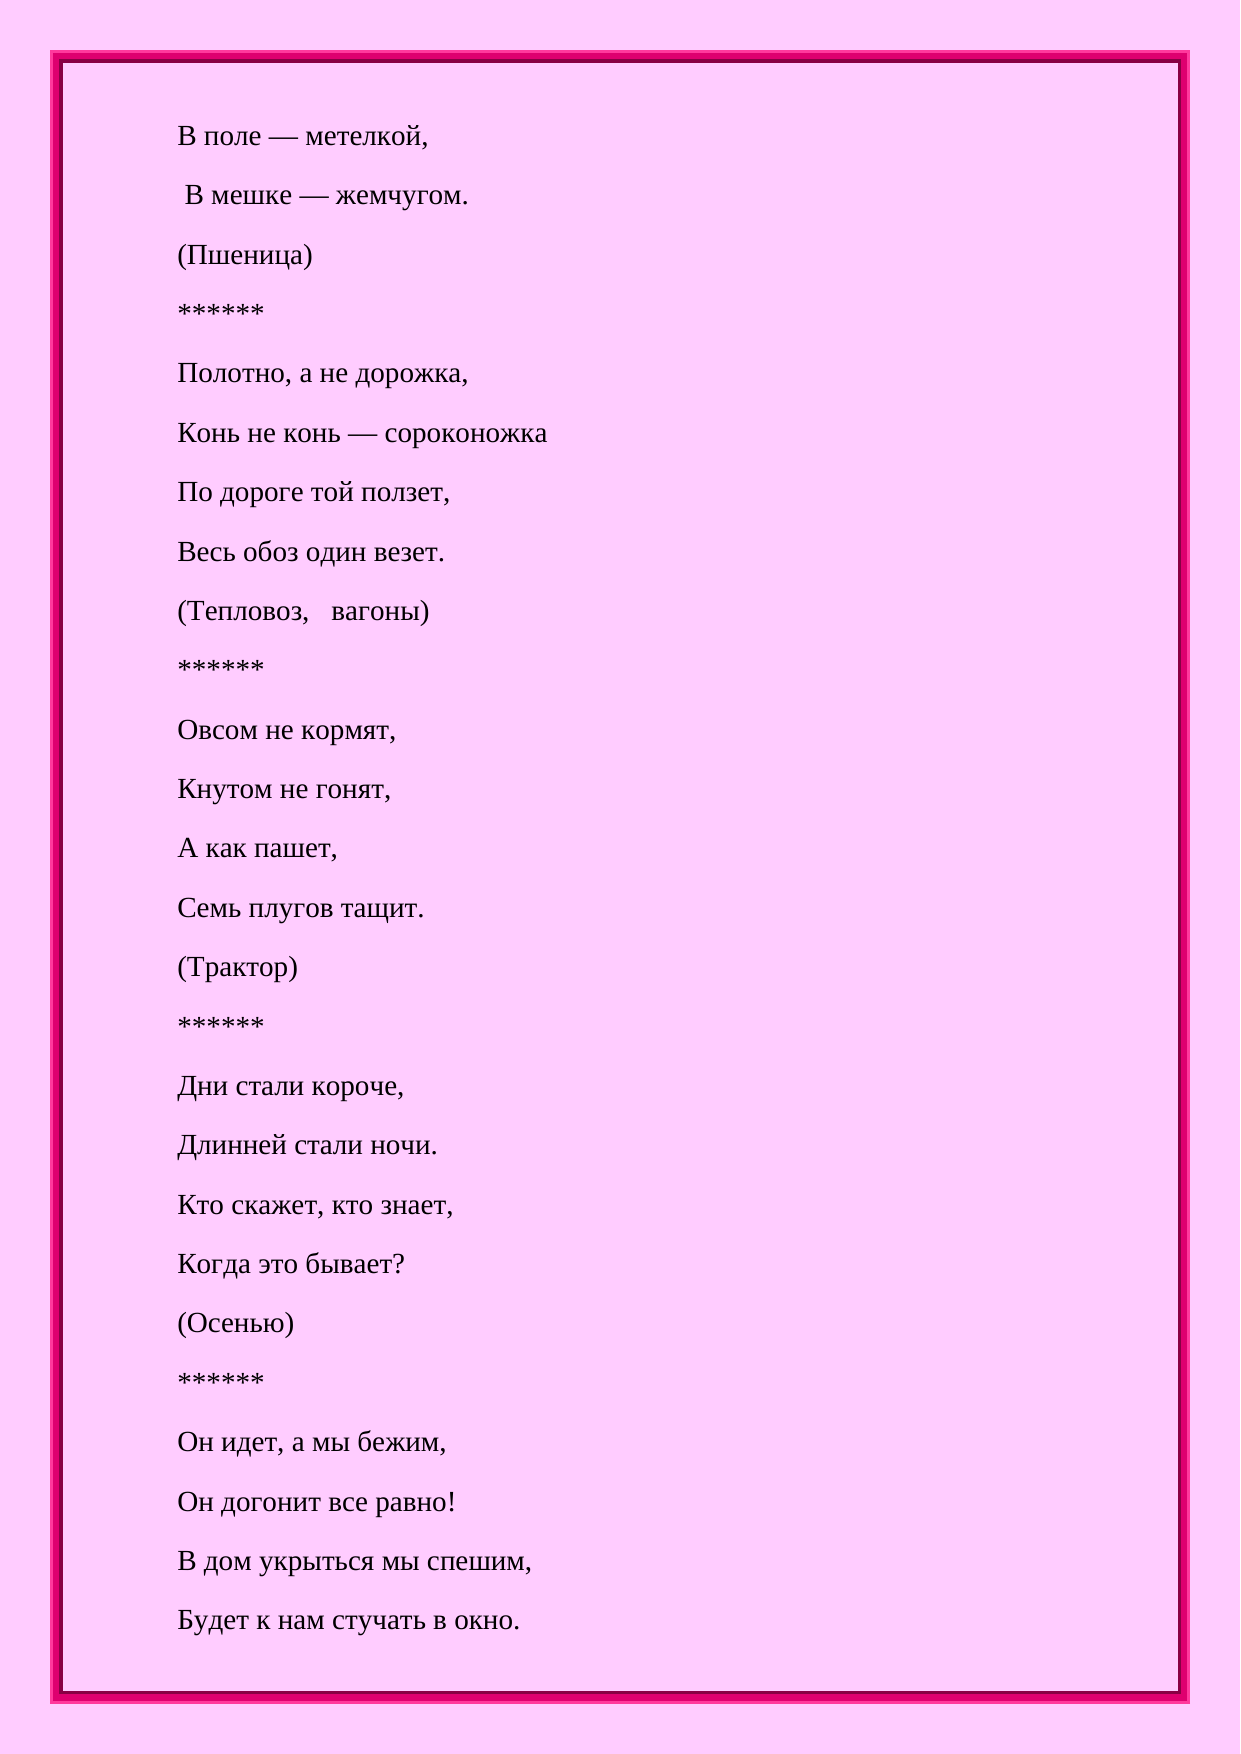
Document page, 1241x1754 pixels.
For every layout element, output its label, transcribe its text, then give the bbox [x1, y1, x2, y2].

text (Тепловоз, вагоны) [177, 593, 1152, 627]
text В поле — метелкой, [177, 118, 1152, 152]
text (Пшеница) [177, 237, 1152, 270]
text Весь обоз один везет. [177, 534, 1152, 567]
text (Трактор) [177, 949, 1152, 983]
text ****** [177, 652, 1152, 686]
text А как пашет, [177, 831, 1152, 864]
text Дни стали короче, [177, 1068, 1152, 1102]
text Он идет, а мы бежим, [177, 1424, 1152, 1458]
text Овсом не кормят, [177, 712, 1152, 745]
text Кнутом не гонят, [177, 771, 1152, 805]
text Будет к нам стучать в окно. [177, 1602, 1152, 1636]
text По дороге той ползет, [177, 474, 1152, 508]
text (Осенью) [177, 1306, 1152, 1339]
text Он догонит все равно! [177, 1484, 1152, 1517]
text Когда это бывает? [177, 1246, 1152, 1280]
text В мешке — жемчугом. [177, 177, 1152, 211]
text Кто скажет, кто знает, [177, 1187, 1152, 1220]
text ****** [177, 296, 1152, 330]
text Семь плугов тащит. [177, 890, 1152, 923]
text ****** [177, 1365, 1152, 1398]
text Длинней стали ночи. [177, 1127, 1152, 1161]
text ****** [177, 1009, 1152, 1042]
text Полотно, а не дорожка, [177, 356, 1152, 389]
text Конь не конь — сороконожка [177, 415, 1152, 448]
text В дом укрыться мы спешим, [177, 1543, 1152, 1577]
